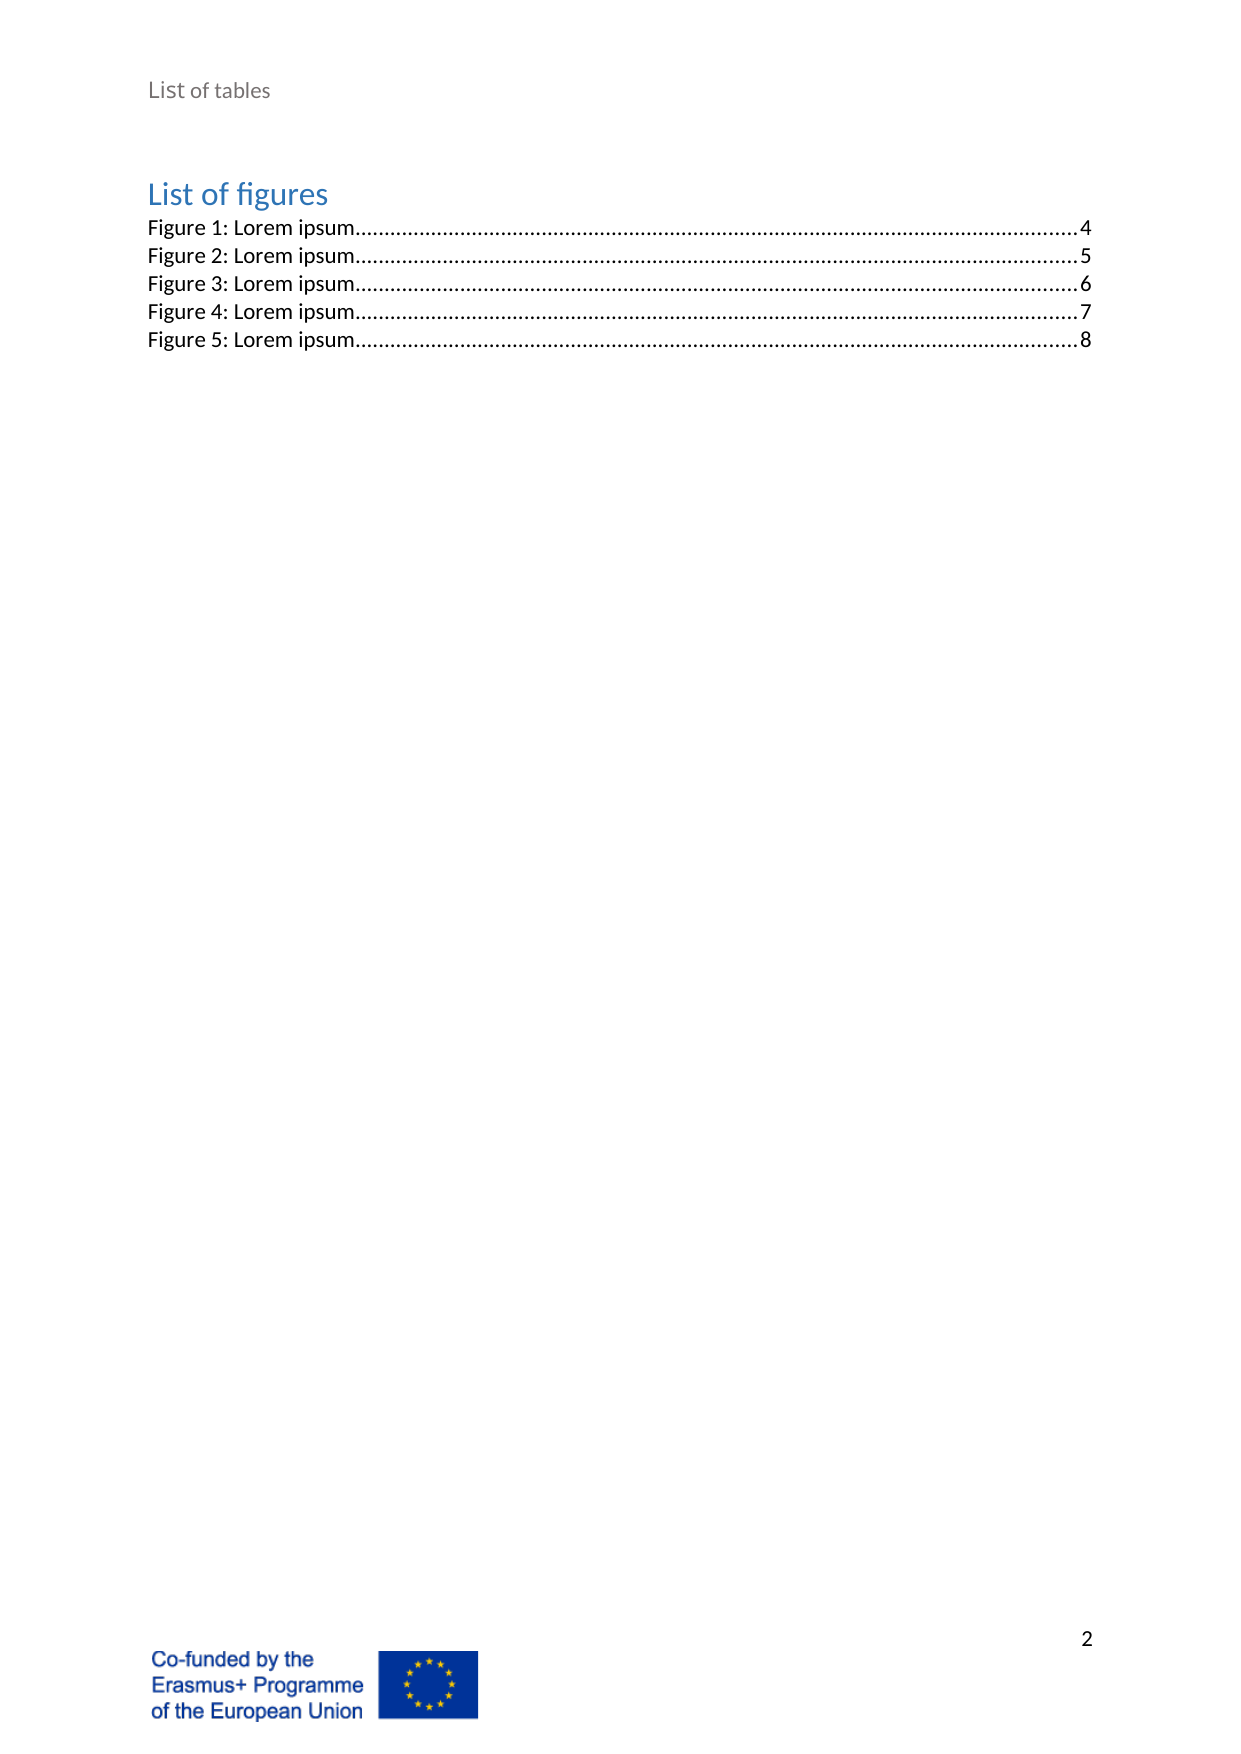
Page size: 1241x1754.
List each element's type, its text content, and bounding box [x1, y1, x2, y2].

text Figure 5: Lorem ipsum 8 [148, 325, 1093, 353]
picture [151, 1651, 479, 1722]
text Figure 3: Lorem ipsum 6 [148, 269, 1093, 297]
subtitle List of figures [148, 173, 1093, 213]
text Figure 1: Lorem ipsum 4 [148, 213, 1093, 241]
text Figure 2: Lorem ipsum 5 [148, 241, 1093, 269]
text Figure 4: Lorem ipsum 7 [148, 297, 1093, 325]
